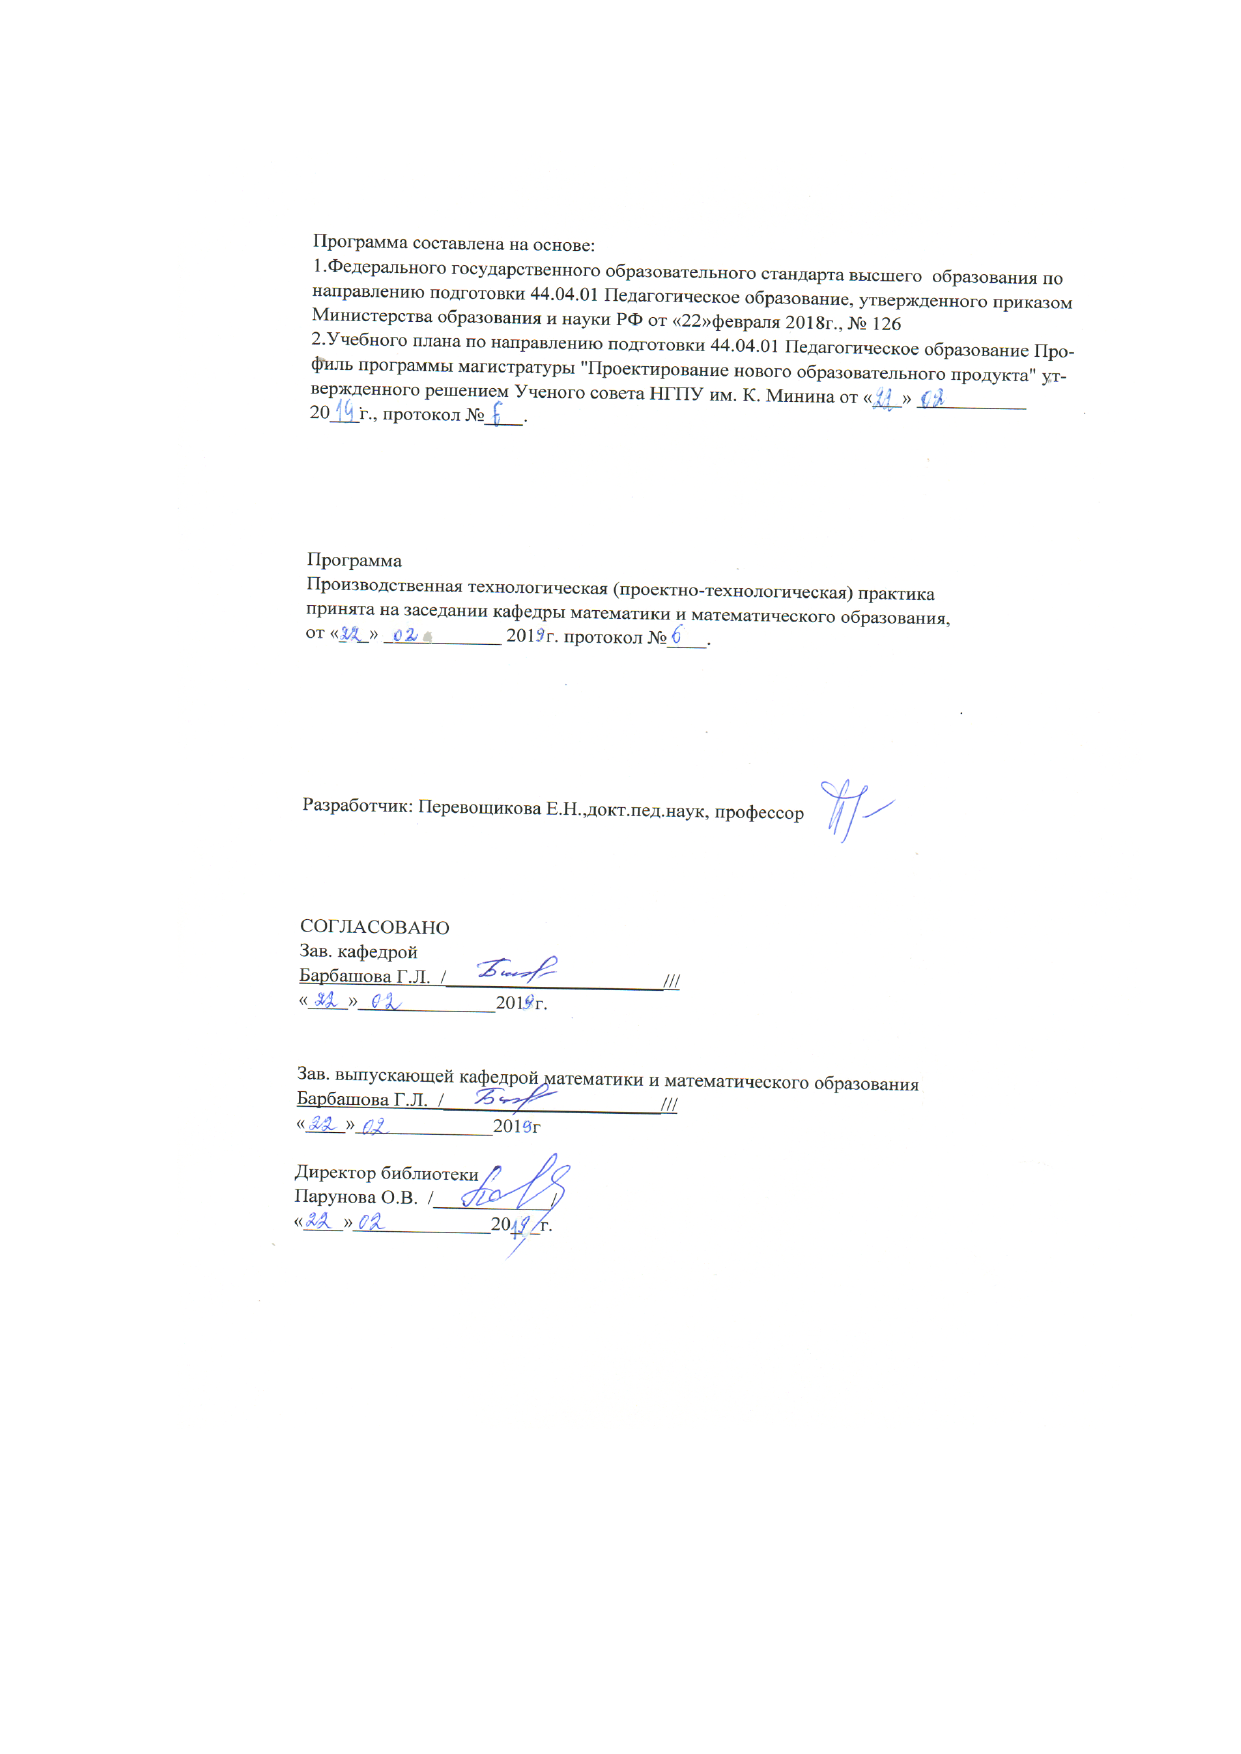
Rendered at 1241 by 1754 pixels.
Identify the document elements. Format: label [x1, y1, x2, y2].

picture [168, 140, 1150, 1437]
